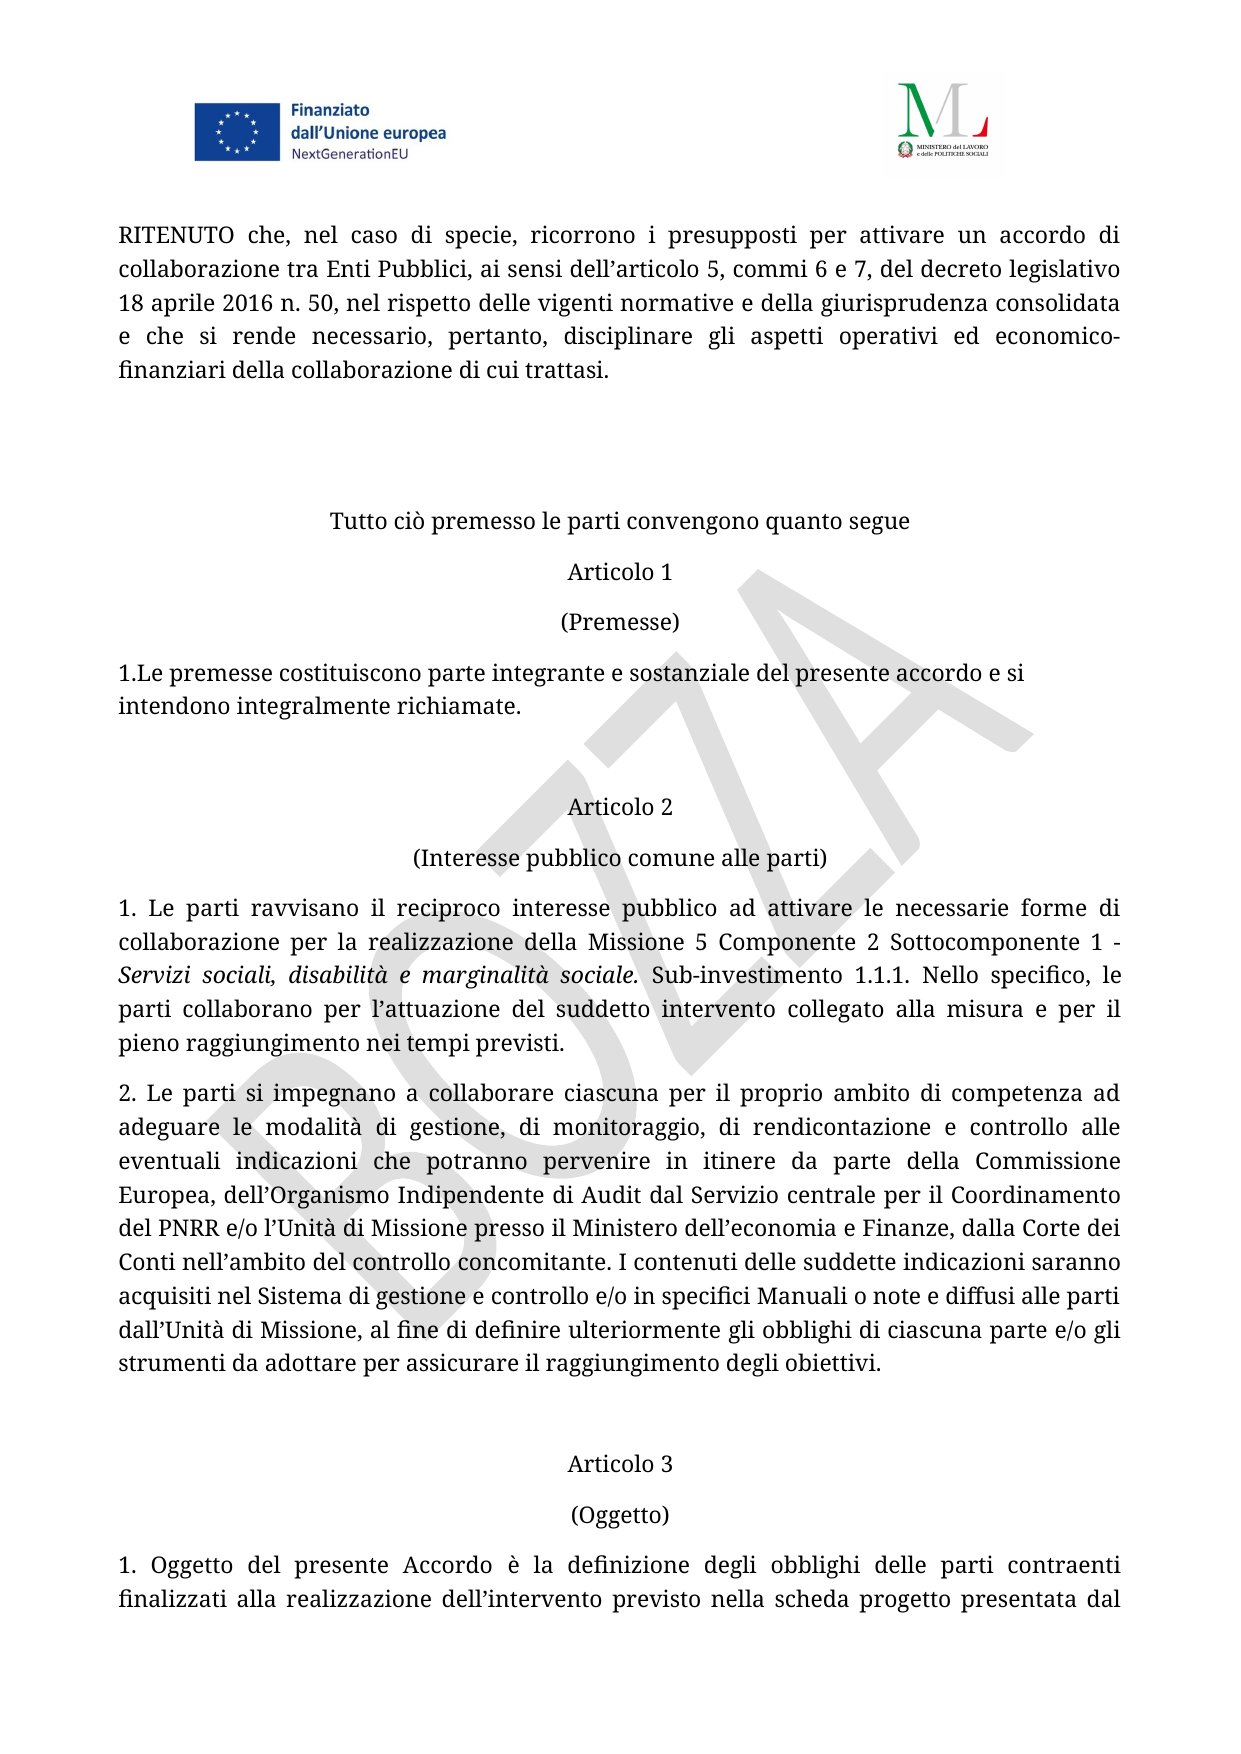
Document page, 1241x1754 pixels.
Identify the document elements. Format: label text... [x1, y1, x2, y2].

picture [881, 73, 1007, 178]
text RITENUTO che, nel caso di specie, ricorrono i presupposti per attivare un accordo di collaborazione tra Enti Pubblici, ai sensi dell’articolo 5, commi 6 e 7, del decreto legislativo 18 aprile 2016 n. 50, nel rispetto delle vigenti normative e della giurisprudenza consolidata e che si rende necessario, pertanto, disciplinare gli aspetti operativi ed economico-finanziari della collaborazione di cui trattasi. [118, 219, 1122, 385]
text (Oggetto) [118, 1498, 1122, 1530]
picture [193, 97, 453, 163]
text Articolo 1 [118, 556, 1122, 587]
text 1. Le parti ravvisano il reciproco interesse pubblico ad attivare le necessarie forme di collaborazione per la realizzazione della Missione 5 Componente 2 Sottocomponente 1 - Servizi sociali, disabilità e marginalità sociale. Sub-investimento 1.1.1. Nello specifico, le parti collaborano per l’attuazione del suddetto intervento collegato alla misura e per il pieno raggiungimento nei tempi previsti. [118, 892, 1122, 1058]
text 1.Le premesse costituiscono parte integrante e sostanziale del presente accordo e si intendono integralmente richiamate. [118, 656, 1122, 721]
text Tutto ciò premesso le parti convengono quanto segue [118, 505, 1122, 536]
text (Interesse pubblico comune alle parti) [118, 841, 1122, 873]
text Articolo 3 [118, 1448, 1122, 1479]
text Articolo 2 [118, 791, 1122, 822]
text (Premesse) [118, 606, 1122, 637]
text 2. Le parti si impegnano a collaborare ciascuna per il proprio ambito di competenza ad adeguare le modalità di gestione, di monitoraggio, di rendicontazione e controllo alle eventuali indicazioni che potranno pervenire in itinere da parte della Commissione Europea, dell’Organismo Indipendente di Audit dal Servizio centrale per il Coordinamento del PNRR e/o l’Unità di Missione presso il Ministero dell’economia e Finanze, dalla Corte dei Conti nell’ambito del controllo concomitante. I contenuti delle suddette indicazioni saranno acquisiti nel Sistema di gestione e controllo e/o in specifici Manuali o note e diffusi alle parti dall’Unità di Missione, al fine di definire ulteriormente gli obblighi di ciascuna parte e/o gli strumenti da adottare per assicurare il raggiungimento degli obiettivi. [118, 1077, 1122, 1378]
